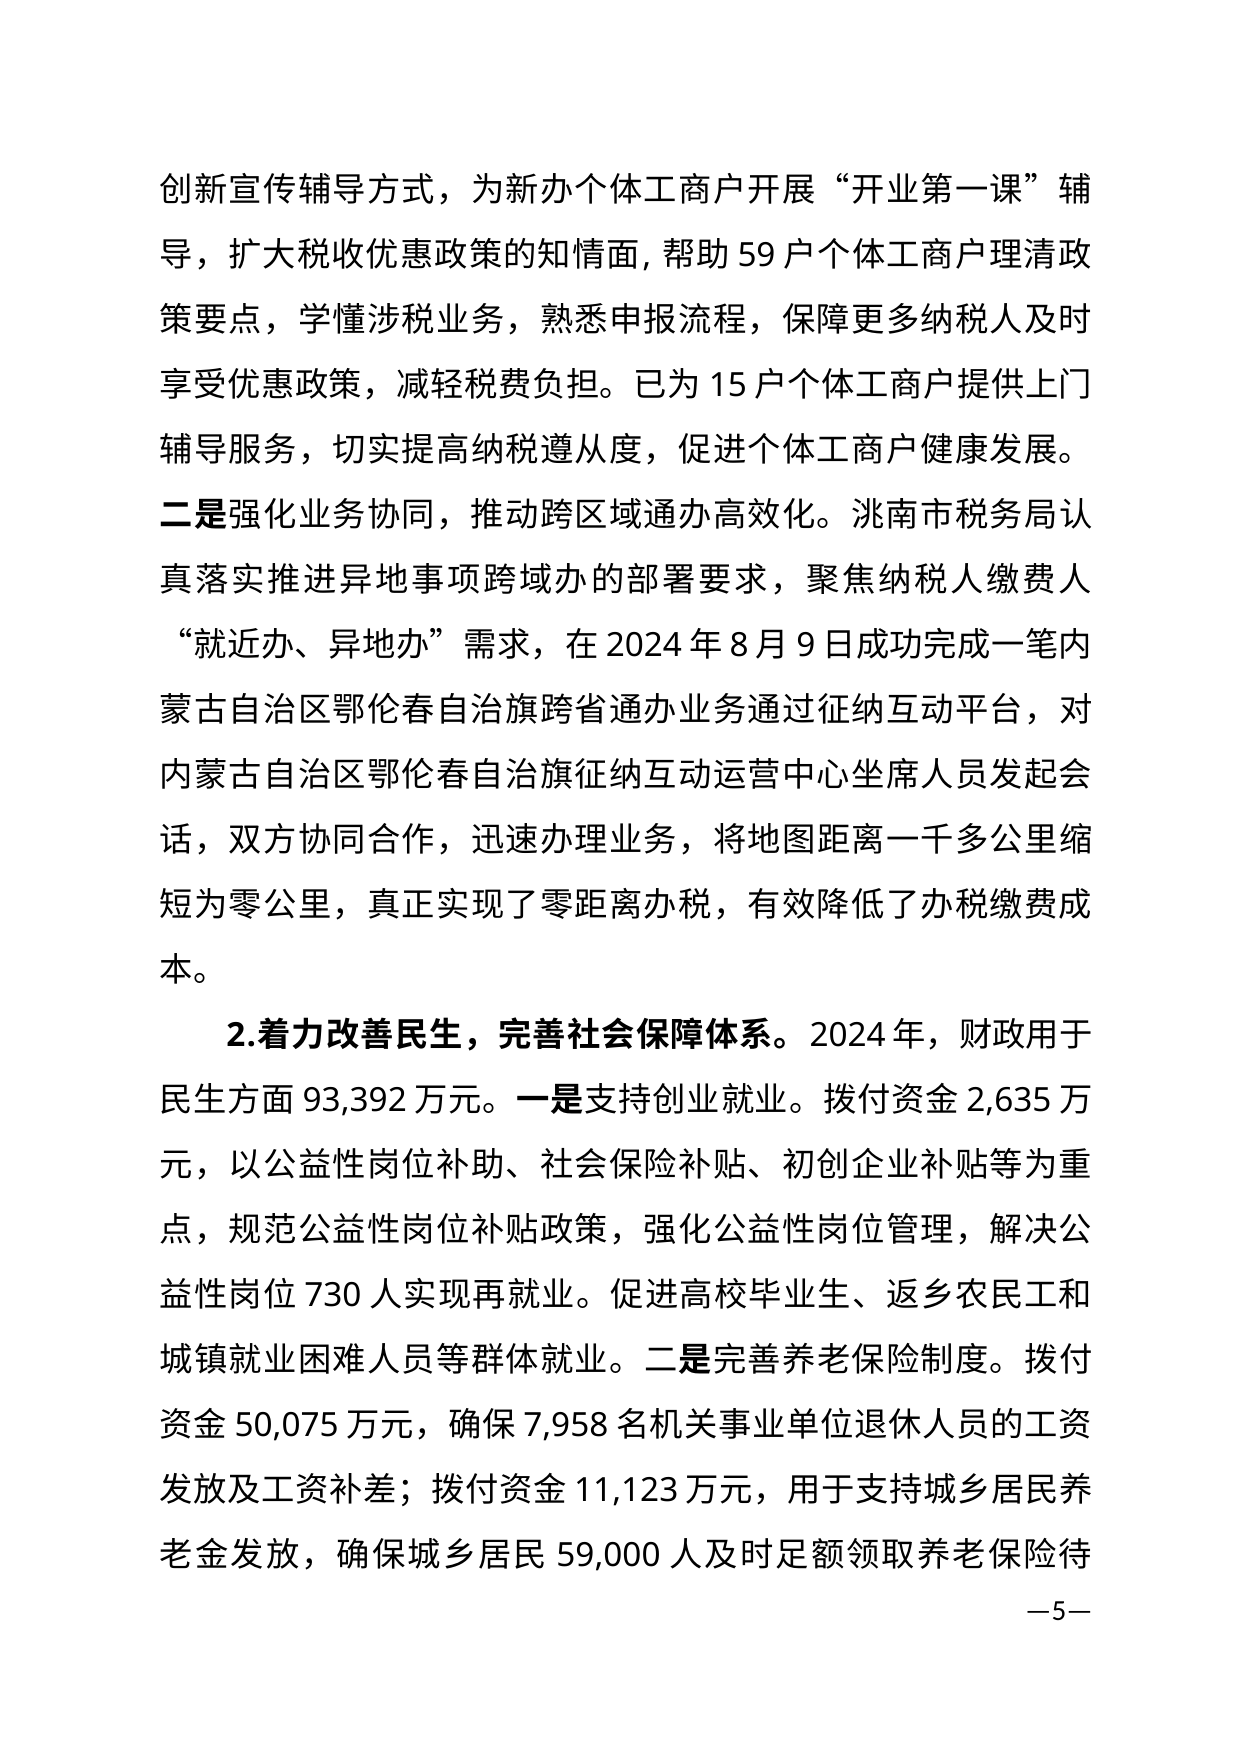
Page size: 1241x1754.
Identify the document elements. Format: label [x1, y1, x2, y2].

list [159, 155, 1092, 1000]
text [159, 1000, 1092, 1585]
